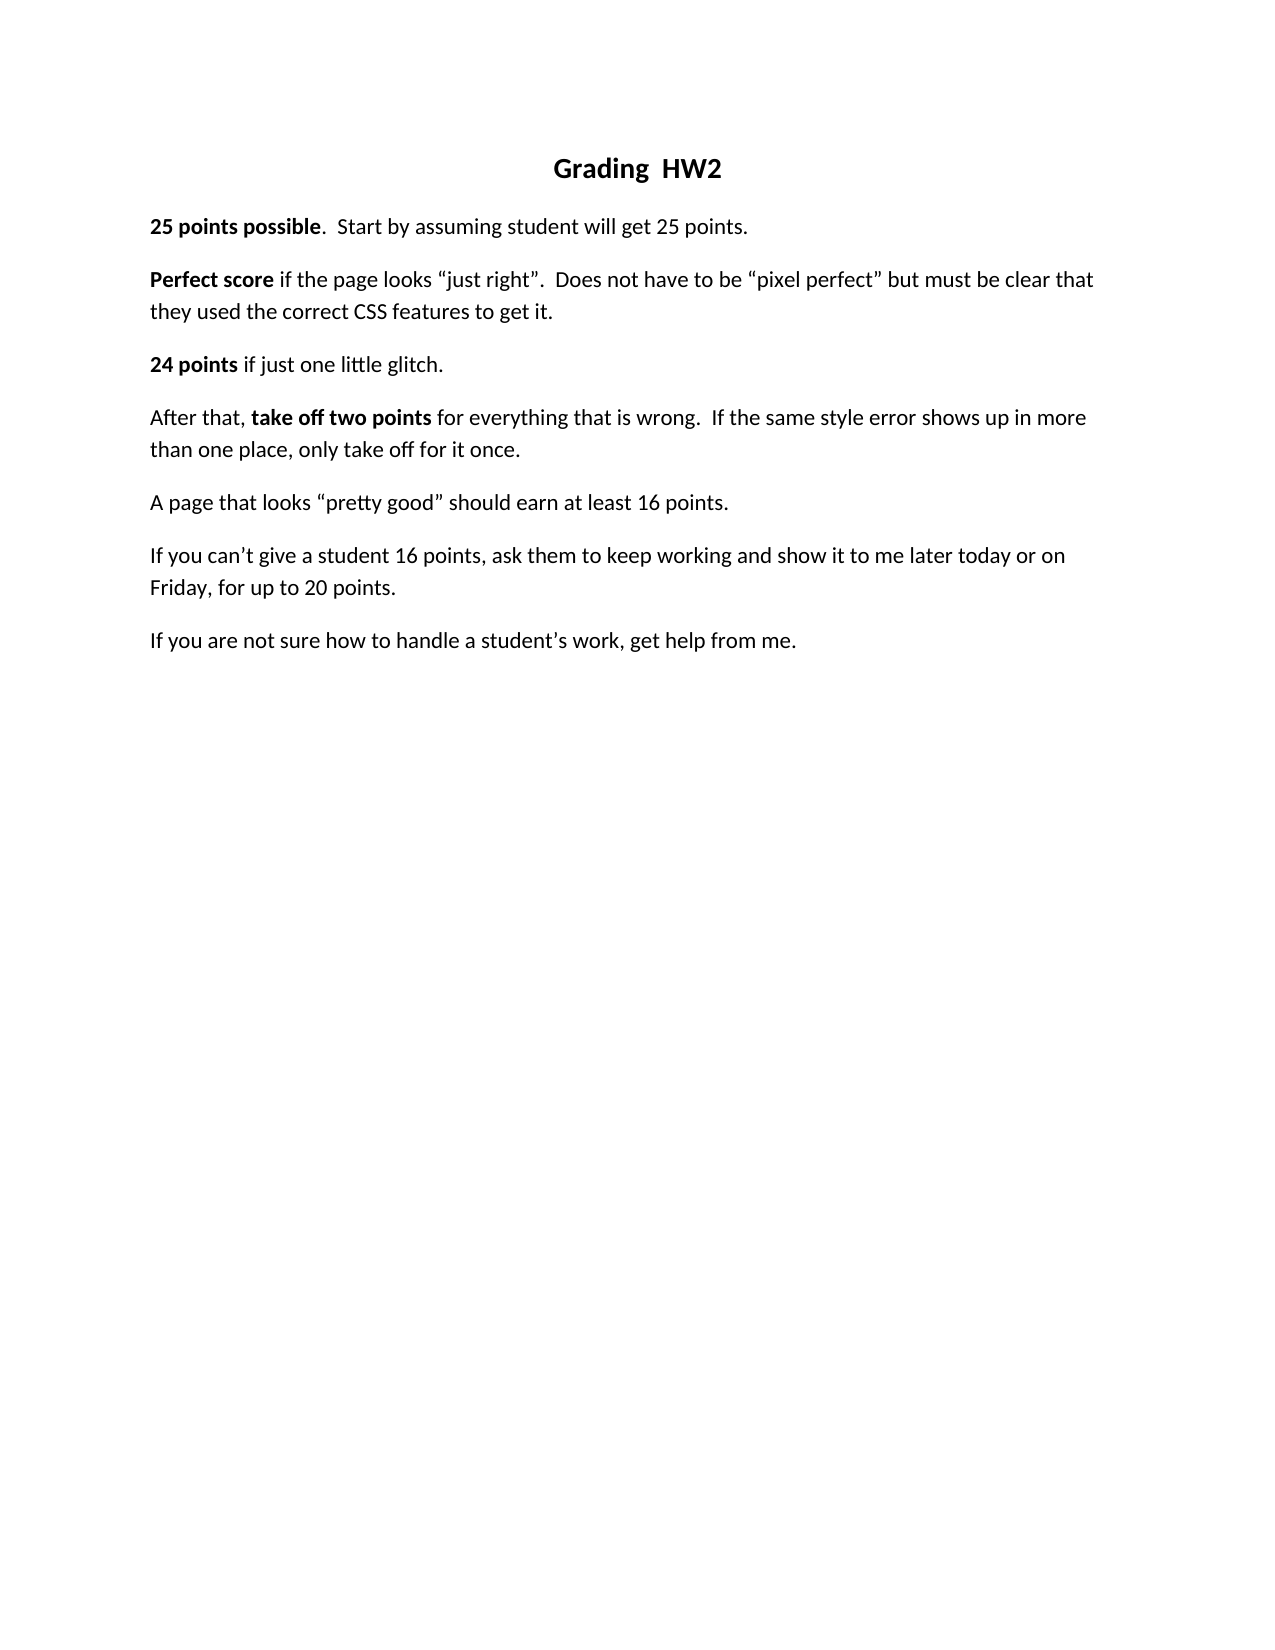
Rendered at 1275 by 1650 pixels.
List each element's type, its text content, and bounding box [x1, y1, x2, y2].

text Grading HW2 [150, 150, 1125, 186]
text If you are not sure how to handle a student’s work, get help from me. [150, 626, 1125, 654]
text 24 points if just one little glitch. [150, 350, 1125, 378]
text A page that looks “pretty good” should earn at least 16 points. [150, 488, 1125, 516]
text Perfect score if the page looks “just right”. Does not have to be “pixel perfect” but must be clear that they used the correct CSS features to get it. [150, 265, 1125, 325]
text 25 points possible. Start by assuming student will get 25 points. [150, 212, 1125, 240]
text If you can’t give a student 16 points, ask them to keep working and show it to me later today or on Friday, for up to 20 points. [150, 541, 1125, 601]
text After that, take off two points for everything that is wrong. If the same style error shows up in more than one place, only take off for it once. [150, 403, 1125, 463]
